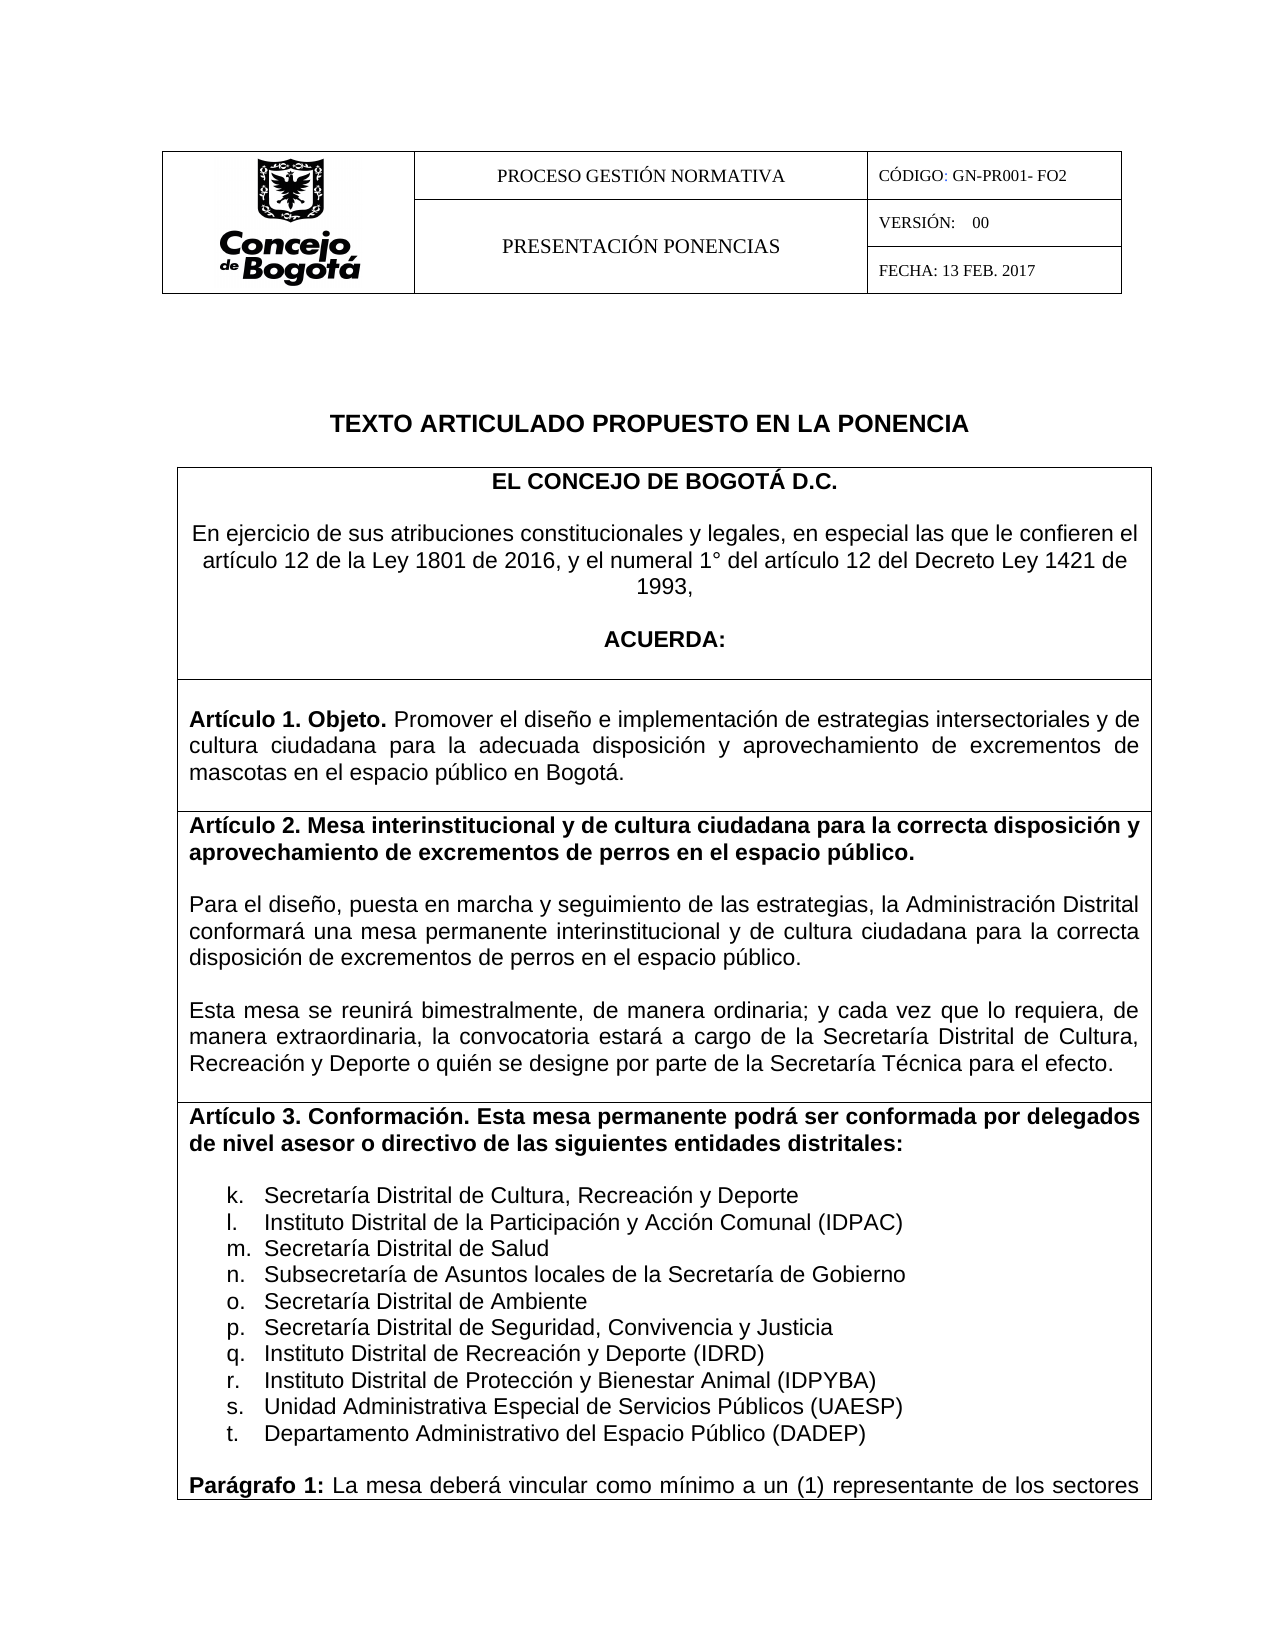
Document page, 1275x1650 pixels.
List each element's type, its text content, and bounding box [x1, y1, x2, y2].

text TEXTO ARTICULADO PROPUESTO EN LA PONENCIA [177, 409, 1122, 438]
table_header EL CONCEJO DE BOGOTÁ D.C. En ejercicio de sus atribuciones constitucionales y legales, en especial las que le confieren el artículo 12 de la Ley 1801 de 2016, y el numeral 1° del artículo 12 del Decreto Ley 1421 de 1993, ACUERDA: [178, 468, 1151, 678]
picture [214, 157, 363, 288]
table_cell Artículo 2. Mesa interinstitucional y de cultura ciudadana para la correcta disposición y aprovechamiento de excrementos de perros en el espacio público. Para el diseño, puesta en marcha y seguimiento de las estrategias, la Administración Distrital conformará una mesa permanente interinstitucional y de cultura ciudadana para la correcta disposición de excrementos de perros en el espacio público. Esta mesa se reunirá bimestralmente, de manera ordinaria; y cada vez que lo requiera, de manera extraordinaria, la convocatoria estará a cargo de la Secretaría Distrital de Cultura, Recreación y Deporte o quién se designe por parte de la Secretaría Técnica para el efecto. [178, 812, 1151, 1102]
table_cell Artículo 1. Objeto. Promover el diseño e implementación de estrategias intersectoriales y de cultura ciudadana para la adecuada disposición y aprovechamiento de excrementos de mascotas en el espacio público en Bogotá. [178, 680, 1151, 811]
